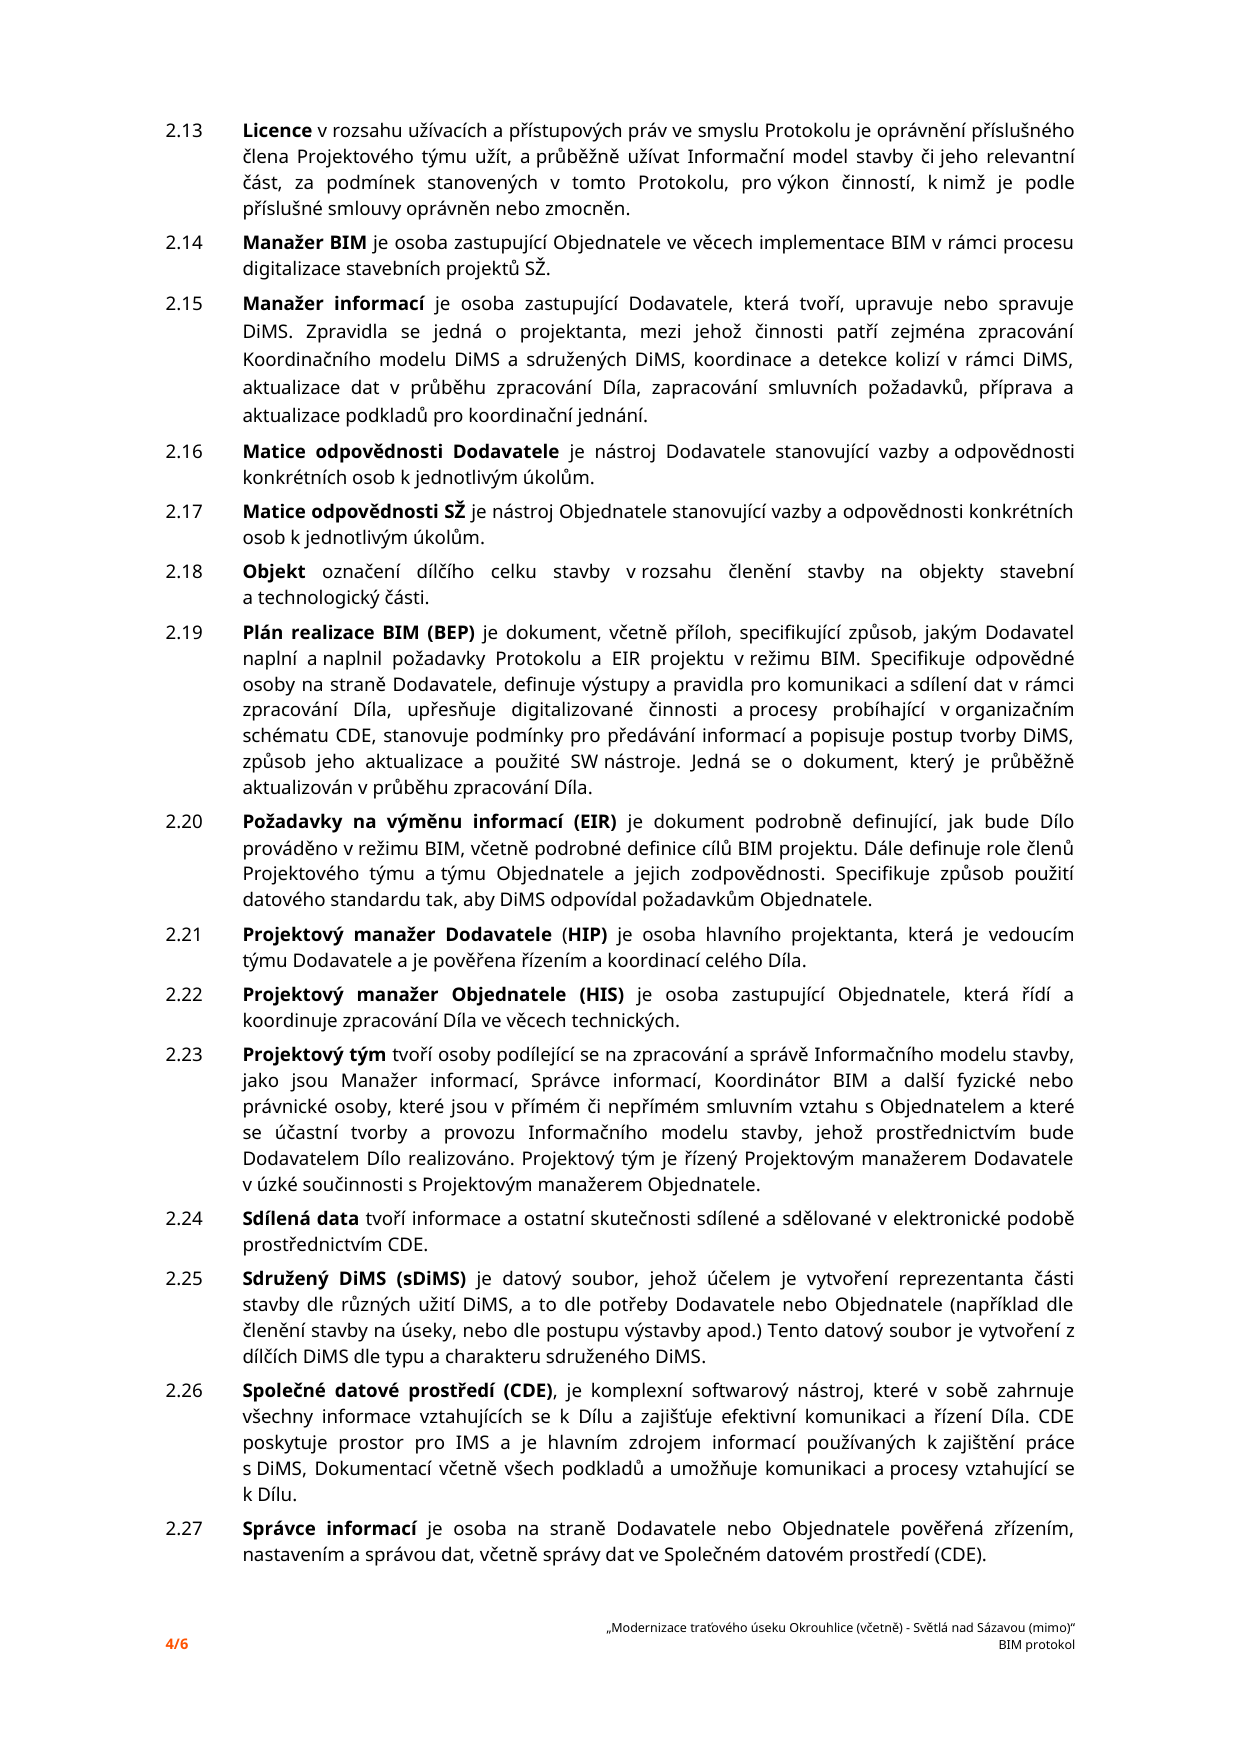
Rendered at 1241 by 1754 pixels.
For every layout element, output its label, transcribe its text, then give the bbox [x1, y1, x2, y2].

text Objekt označení dílčího celku stavby v rozsahu členění stavby na objekty stavební a technologický části. [165, 559, 1075, 610]
text Licence v rozsahu užívacích a přístupových práv ve smyslu Protokolu je oprávnění příslušného člena Projektového týmu užít, a průběžně užívat Informační model stavby či jeho relevantní část, za podmínek stanovených v tomto Protokolu, pro výkon činností, k nimž je podle příslušné smlouvy oprávněn nebo zmocněn. [165, 118, 1075, 221]
text Projektový manažer Objednatele (HIS) je osoba zastupující Objednatele, která řídí a koordinuje zpracování Díla ve věcech technických. [165, 981, 1075, 1033]
text Sdružený DiMS (sDiMS) je datový soubor, jehož účelem je vytvoření reprezentanta části stavby dle různých užití DiMS, a to dle potřeby Dodavatele nebo Objednatele (například dle členění stavby na úseky, nebo dle postupu výstavby apod.) Tento datový soubor je vytvoření z dílčích DiMS dle typu a charakteru sdruženého DiMS. [165, 1266, 1075, 1369]
text Společné datové prostředí (CDE), je komplexní softwarový nástroj, které v sobě zahrnuje všechny informace vztahujících se k Dílu a zajišťuje efektivní komunikaci a řízení Díla. CDE poskytuje prostor pro IMS a je hlavním zdrojem informací používaných k zajištění práce s DiMS, Dokumentací včetně všech podkladů a umožňuje komunikaci a procesy vztahující se k Dílu. [165, 1378, 1075, 1507]
text Matice odpovědnosti Dodavatele je nástroj Dodavatele stanovující vazby a odpovědnosti konkrétních osob k jednotlivým úkolům. [165, 438, 1075, 490]
text Požadavky na výměnu informací (EIR) je dokument podrobně definující, jak bude Dílo prováděno v režimu BIM, včetně podrobné definice cílů BIM projektu. Dále definuje role členů Projektového týmu a týmu Objednatele a jejich zodpovědnosti. Specifikuje způsob použití datového standardu tak, aby DiMS odpovídal požadavkům Objednatele. [165, 809, 1075, 912]
text Projektový tým tvoří osoby podílející se na zpracování a správě Informačního modelu stavby, jako jsou Manažer informací, Správce informací, Koordinátor BIM a další fyzické nebo právnické osoby, které jsou v přímém či nepřímém smluvním vztahu s Objednatelem a které se účastní tvorby a provozu Informačního modelu stavby, jehož prostřednictvím bude Dodavatelem Dílo realizováno. Projektový tým je řízený Projektovým manažerem Dodavatele v úzké součinnosti s Projektovým manažerem Objednatele. [165, 1041, 1075, 1197]
text Matice odpovědnosti SŽ je nástroj Objednatele stanovující vazby a odpovědnosti konkrétních osob k jednotlivým úkolům. [165, 498, 1075, 550]
text Manažer informací je osoba zastupující Dodavatele, která tvoří, upravuje nebo spravuje DiMS. Zpravidla se jedná o projektanta, mezi jehož činnosti patří zejména zpracování Koordinačního modelu DiMS a sdružených DiMS, koordinace a detekce kolizí v rámci DiMS, aktualizace dat v průběhu zpracování Díla, zapracování smluvních požadavků, příprava a aktualizace podkladů pro koordinační jednání. [165, 290, 1075, 427]
text Projektový manažer Dodavatele (HIP) je osoba hlavního projektanta, která je vedoucím týmu Dodavatele a je pověřena řízením a koordinací celého Díla. [165, 921, 1075, 972]
text Plán realizace BIM (BEP) je dokument, včetně příloh, specifikující způsob, jakým Dodavatel naplní a naplnil požadavky Protokolu a EIR projektu v režimu BIM. Specifikuje odpovědné osoby na straně Dodavatele, definuje výstupy a pravidla pro komunikaci a sdílení dat v rámci zpracování Díla, upřesňuje digitalizované činnosti a procesy probíhající v organizačním schématu CDE, stanovuje podmínky pro předávání informací a popisuje postup tvorby DiMS, způsob jeho aktualizace a použité SW nástroje. Jedná se o dokument, který je průběžně aktualizován v průběhu zpracování Díla. [165, 619, 1075, 800]
text Správce informací je osoba na straně Dodavatele nebo Objednatele pověřená zřízením, nastavením a správou dat, včetně správy dat ve Společném datovém prostředí (CDE). [165, 1516, 1075, 1567]
text Sdílená data tvoří informace a ostatní skutečnosti sdílené a sdělované v elektronické podobě prostřednictvím CDE. [165, 1205, 1075, 1257]
text Manažer BIM je osoba zastupující Objednatele ve věcech implementace BIM v rámci procesu digitalizace stavebních projektů SŽ. [165, 230, 1075, 281]
